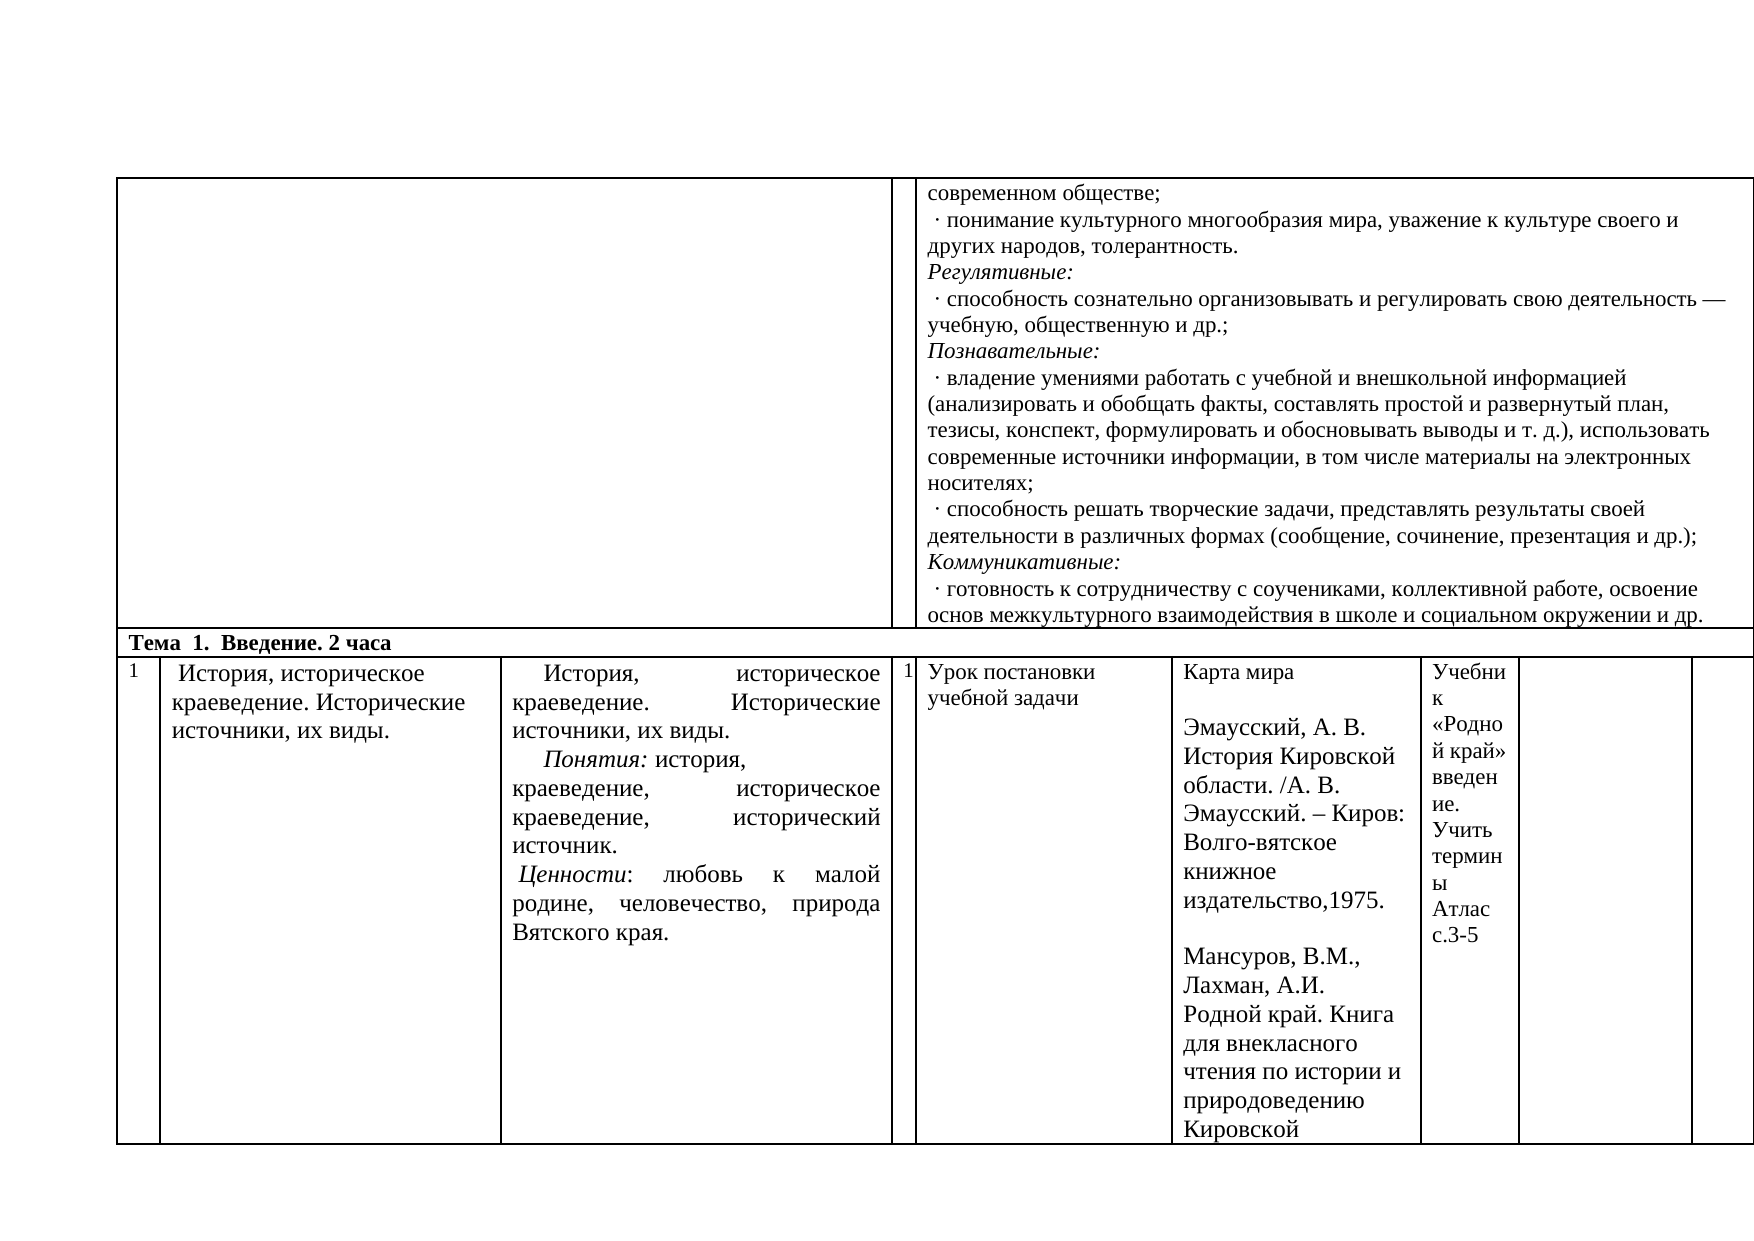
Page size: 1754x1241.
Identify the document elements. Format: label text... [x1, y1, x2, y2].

table_cell Тема 1. Введение. 2 часа [118, 629, 1753, 656]
table_cell [1693, 658, 1753, 1143]
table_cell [161, 658, 500, 1143]
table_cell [917, 658, 1171, 1143]
table_cell 1 [893, 658, 915, 1143]
table_cell 15 [893, 179, 915, 627]
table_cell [1173, 658, 1420, 1143]
table_cell 1 [118, 658, 159, 1143]
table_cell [118, 179, 891, 627]
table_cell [502, 658, 891, 1143]
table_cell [1422, 658, 1518, 1143]
table_cell [1520, 658, 1691, 1143]
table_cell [917, 179, 1753, 627]
